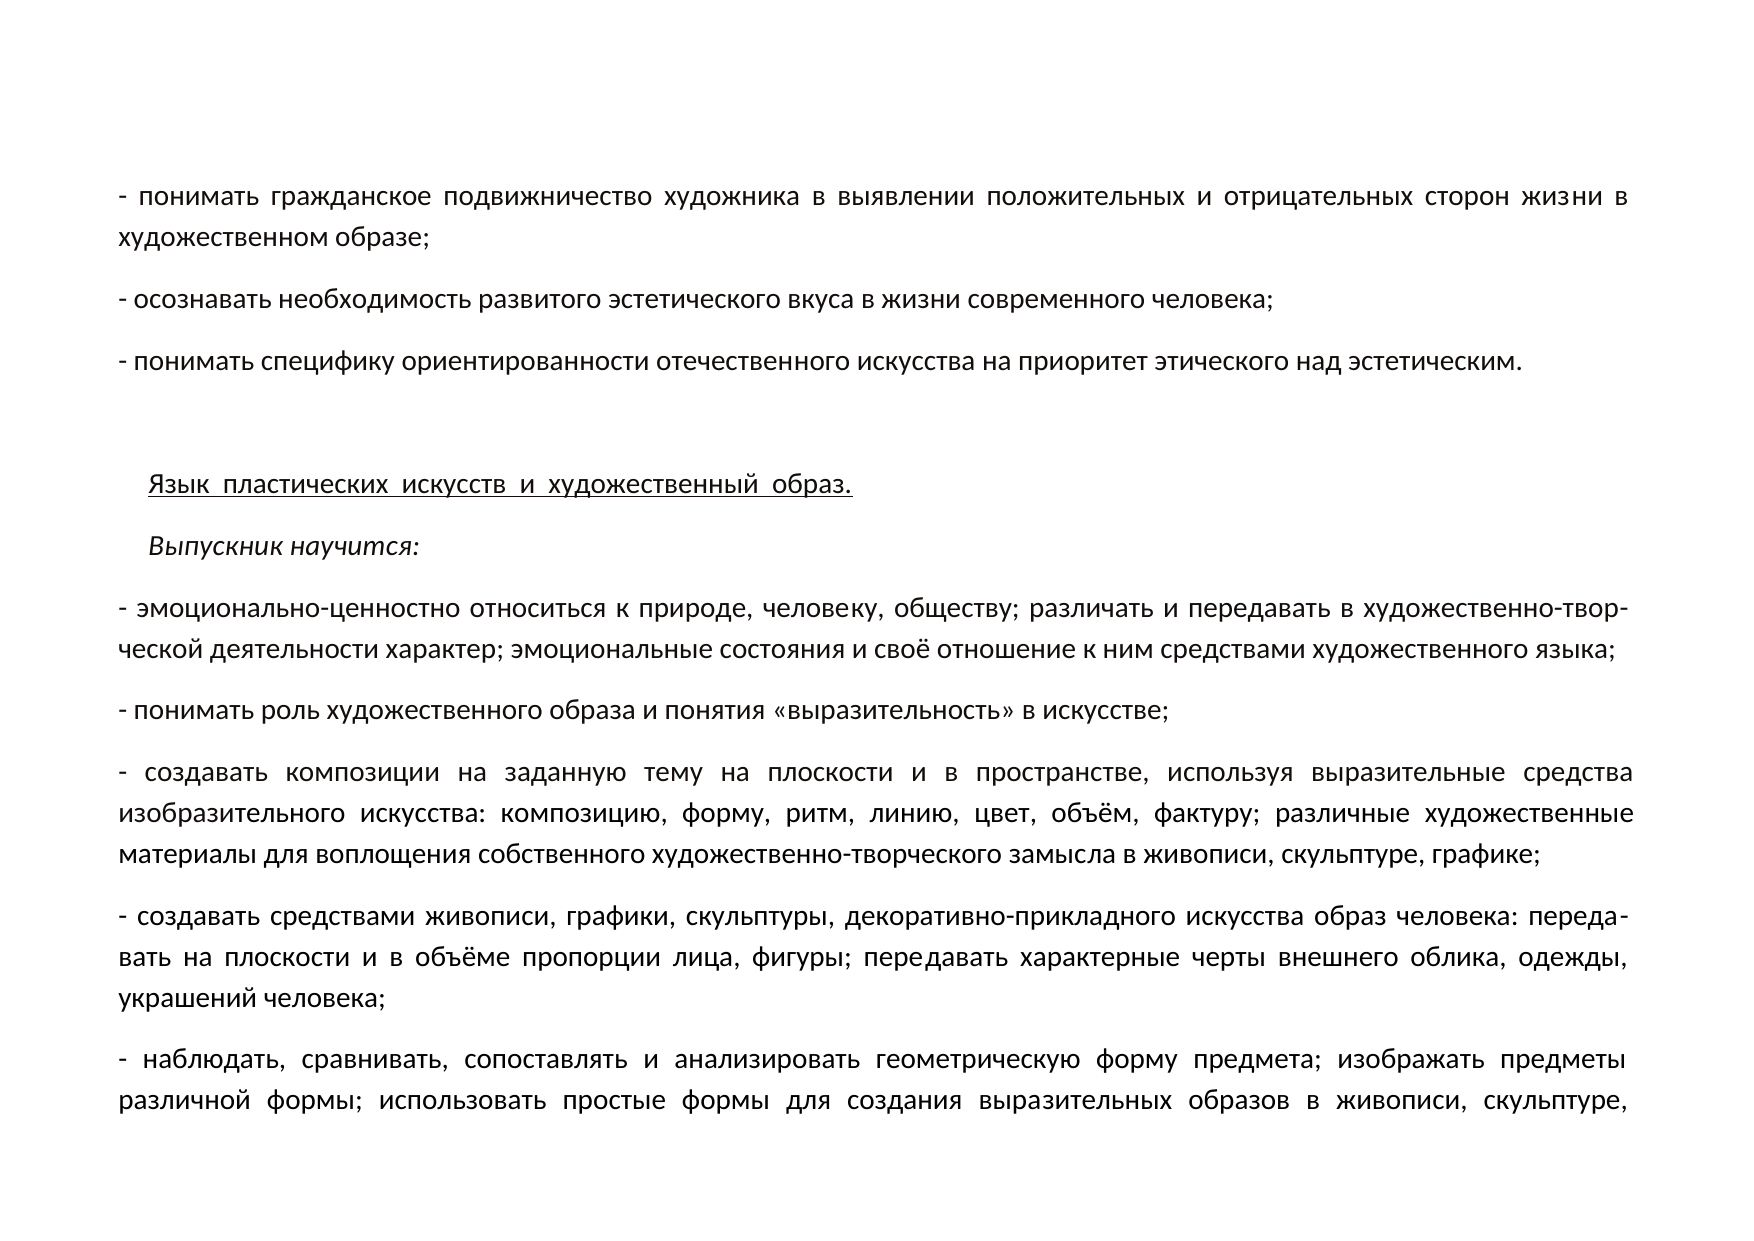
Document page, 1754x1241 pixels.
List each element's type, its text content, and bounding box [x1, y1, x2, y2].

text - создавать средствами живописи, графики, скульптуры, декоративно-прикладного искусства образ человека: передавать на плоскости и в объёме пропорции лица, фигуры; передавать характерные черты внешнего облика, одежды, украшений человека; [118, 897, 1628, 1014]
text - создавать композиции на заданную тему на плоскости и в пространстве, используя выразительные средства изобразительного искусства: композицию, форму, ритм, линию, цвет, объём, фактуру; различные художественные материалы для воплощения собственного художественно-творческого замысла в живописи, скульптуре, графике; [118, 753, 1636, 871]
text - понимать специфику ориентированности отечественного искусства на приоритет этического над эстетическим. [118, 342, 1628, 377]
text Выпускник научится: [148, 527, 1628, 563]
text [118, 1041, 1628, 1117]
text - понимать гражданское подвижничество художника в выявлении положительных и отрицательных сторон жизни в художественном образе; [118, 177, 1628, 254]
text - осознавать необходимость развитого эстетического вкуса в жизни современного человека; [118, 280, 1628, 316]
text - понимать роль художественного образа и понятия «выразительность» в искусстве; [118, 691, 1628, 727]
text - эмоционально-ценностно относиться к природе, человеку, обществу; различать и передавать в художественно-творческой деятельности характер; эмоциональные состояния и своё отношение к ним средствами художественного языка; [118, 589, 1628, 665]
text Язык пластических искусств и художественный образ. [148, 465, 1628, 501]
